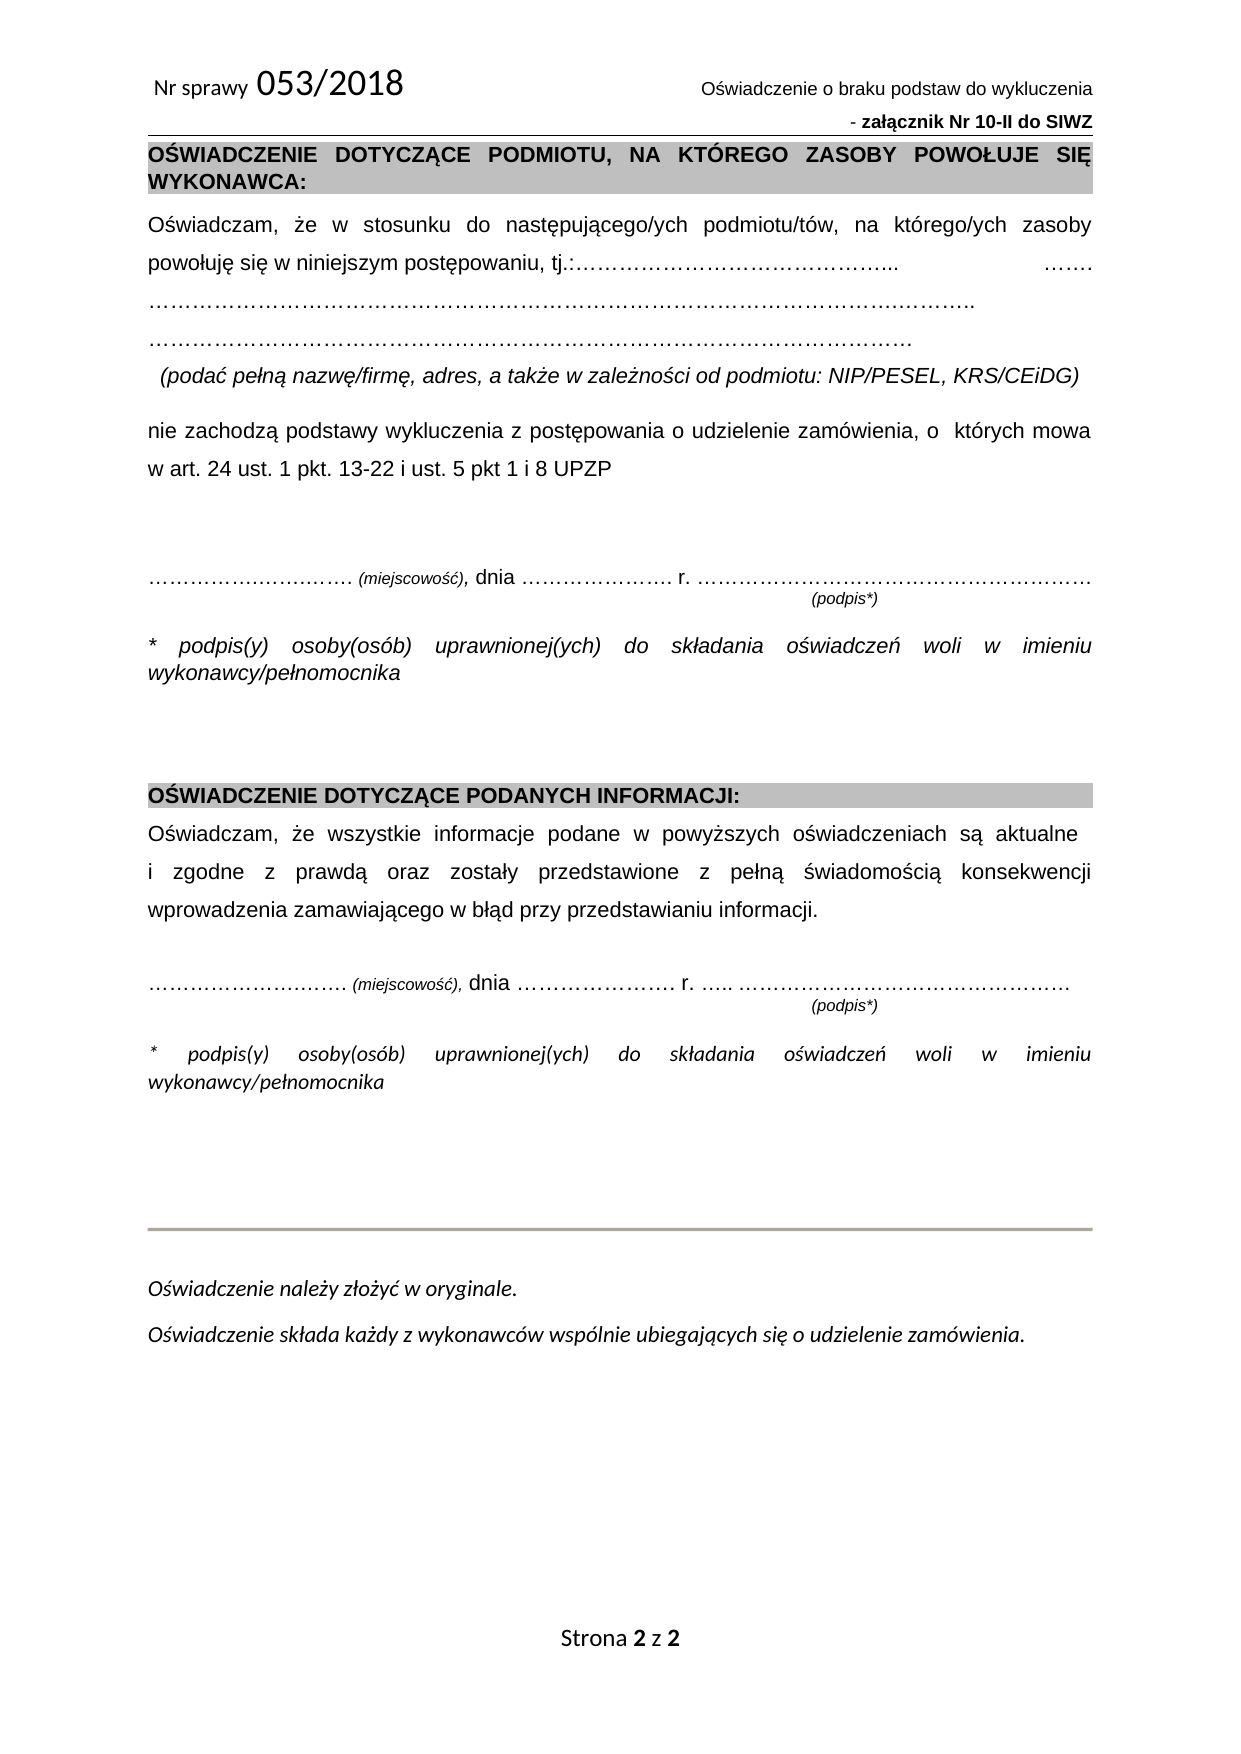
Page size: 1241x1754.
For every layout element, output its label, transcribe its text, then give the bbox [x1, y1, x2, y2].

text Oświadczenie składa każdy z wykonawców wspólnie ubiegających się o udzielenie zamówienia. [148, 1321, 1093, 1349]
text * podpis(y) osoby(osób) uprawnionej(ych) do składania oświadczeń woli w imieniu wykonawcy/pełnomocnika [148, 633, 1093, 685]
text * podpis(y) osoby(osób) uprawnionej(ych) do składania oświadczeń woli w imieniu wykonawcy/pełnomocnika [148, 1040, 1093, 1095]
text Oświadczam, że wszystkie informacje podane w powyższych oświadczeniach są aktualne i zgodne z prawdą oraz zostały przedstawione z pełną świadomością konsekwencji wprowadzenia zamawiającego w błąd przy przedstawianiu informacji. [148, 821, 1093, 922]
text (podpis*) [738, 589, 1093, 608]
text OŚWIADCZENIE DOTYCZĄCE PODMIOTU, NA KTÓREGO ZASOBY POWOŁUJE SIĘ WYKONAWCA: [148, 142, 1093, 194]
text nie zachodzą podstawy wykluczenia z postępowania o udzielenie zamówienia, o których mowa w art. 24 ust. 1 pkt. 13-22 i ust. 5 pkt 1 i 8 UPZP [148, 418, 1093, 481]
text OŚWIADCZENIE DOTYCZĄCE PODANYCH INFORMACJI: [148, 783, 1093, 808]
text (podać pełną nazwę/firmę, adres, a także w zależności od podmiotu: NIP/PESEL, KRS/CEiDG) [148, 363, 1093, 389]
text (podpis*) [738, 995, 1093, 1014]
text Oświadczam, że w stosunku do następującego/ych podmiotu/tów, na którego/ych zasoby powołuję się w niniejszym postępowaniu, tj.:……………………………………... …….………………………………………………………………………………………….………..…………………………………………………………………………………………… [148, 212, 1093, 351]
text ………………….……. (miejscowość), dnia …………………. r. ….. ………………………………………… [148, 970, 1093, 995]
text …………….…….……. (miejscowość), dnia …………………. r. ………………………………………………… [148, 565, 1093, 589]
list Oświadczenie należy złożyć w oryginale. [148, 1274, 1093, 1302]
